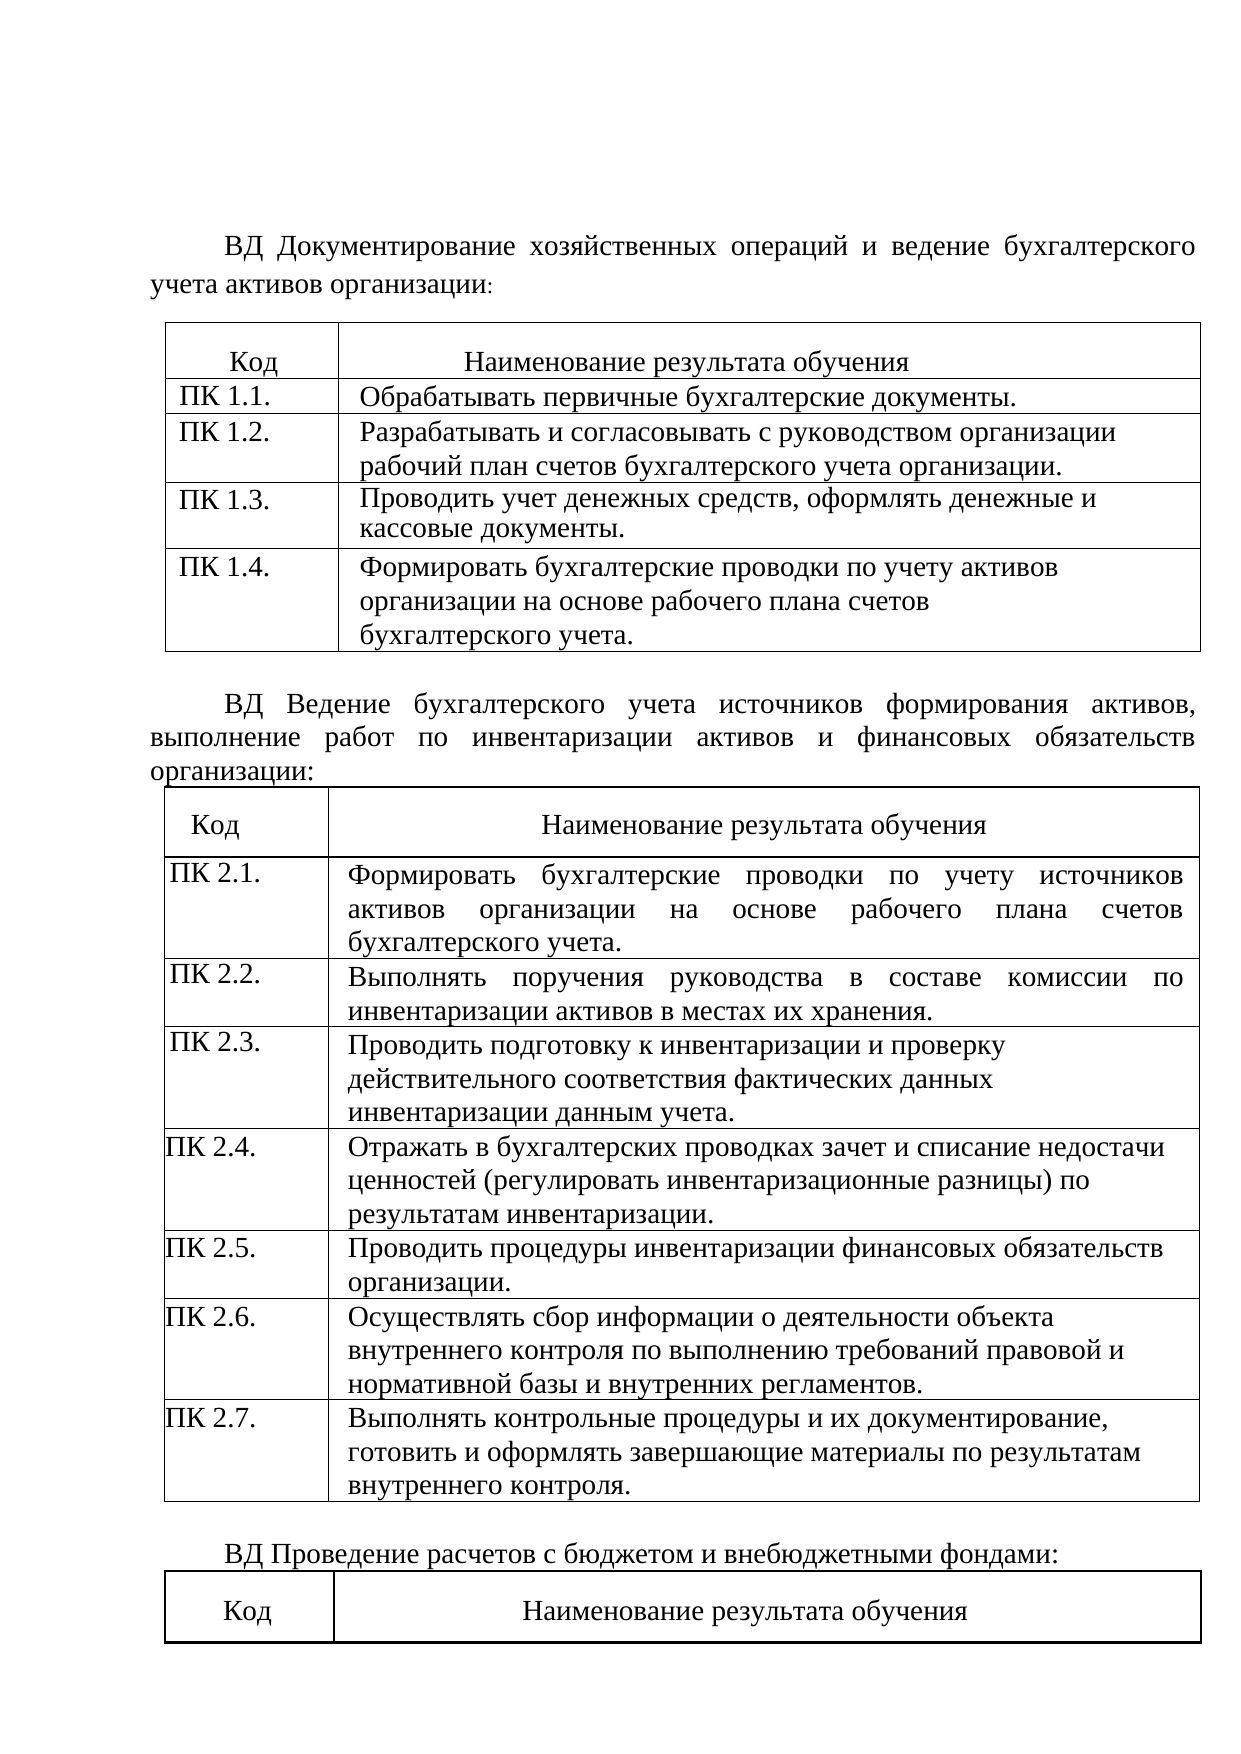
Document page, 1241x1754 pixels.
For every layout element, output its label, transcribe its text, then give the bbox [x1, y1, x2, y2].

table_cell Проводить учет денежных средств, оформлять денежные и кассовые документы. [339, 483, 1200, 547]
table_cell ПК 2.4. [165, 1129, 328, 1229]
table_header Наименование результата обучения [329, 788, 1199, 856]
table_cell Отражать в бухгалтерских проводках зачет и списание недостачи ценностей (регулировать инвентаризационные разницы) по результатам инвентаризации. [329, 1129, 1199, 1229]
table_header Наименование результата обучения [335, 1572, 1200, 1641]
table_cell ПК 1.1. [166, 379, 338, 413]
table_header Код [165, 788, 328, 856]
table_cell Обрабатывать первичные бухгалтерские документы. [339, 379, 1200, 413]
table_cell Формировать бухгалтерские проводки по учету активов организации на основе рабочего плана счетов бухгалтерского учета. [339, 549, 1200, 651]
text ВД Ведение бухгалтерского учета источников формирования активов, выполнение работ по инвентаризации активов и финансовых обязательств организации: [150, 686, 1197, 786]
text ВД Проведение расчетов с бюджетом и внебюджетными фондами: [150, 1536, 1197, 1569]
table_cell Выполнять поручения руководства в составе комиссии по инвентаризации активов в местах их хранения. [329, 959, 1199, 1026]
table_header Наименование результата обучения [339, 323, 1200, 378]
table_header Код [166, 1572, 333, 1641]
table_cell ПК 2.7. [165, 1400, 328, 1501]
table_cell ПК 2.3. [165, 1027, 328, 1128]
table_cell ПК 2.5. [165, 1231, 328, 1298]
table_cell ПК 2.6. [165, 1299, 328, 1399]
table_cell Разрабатывать и согласовывать с руководством организации рабочий план счетов бухгалтерского учета организации. [339, 414, 1200, 482]
table_cell Осуществлять сбор информации о деятельности объекта внутреннего контроля по выполнению требований правовой и нормативной базы и внутренних регламентов. [329, 1299, 1199, 1399]
table_cell ПК 2.1. [165, 858, 328, 958]
table_cell Выполнять контрольные процедуры и их документирование, готовить и оформлять завершающие материалы по результатам внутреннего контроля. [329, 1400, 1199, 1501]
table_cell ПК 1.2. [166, 414, 338, 482]
table_cell Проводить процедуры инвентаризации финансовых обязательств организации. [329, 1231, 1199, 1298]
table_cell ПК 1.3. [166, 483, 338, 547]
text ВД Документирование хозяйственных операций и ведение бухгалтерского учета активов организации: [150, 228, 1197, 300]
table_cell ПК 2.2. [165, 959, 328, 1026]
table_header Код [166, 323, 338, 378]
table_cell Формировать бухгалтерские проводки по учету источников активов организации на основе рабочего плана счетов бухгалтерского учета. [329, 858, 1199, 958]
table_cell ПК 1.4. [166, 549, 338, 651]
table_cell Проводить подготовку к инвентаризации и проверку действительного соответствия фактических данных инвентаризации данным учета. [329, 1027, 1199, 1128]
